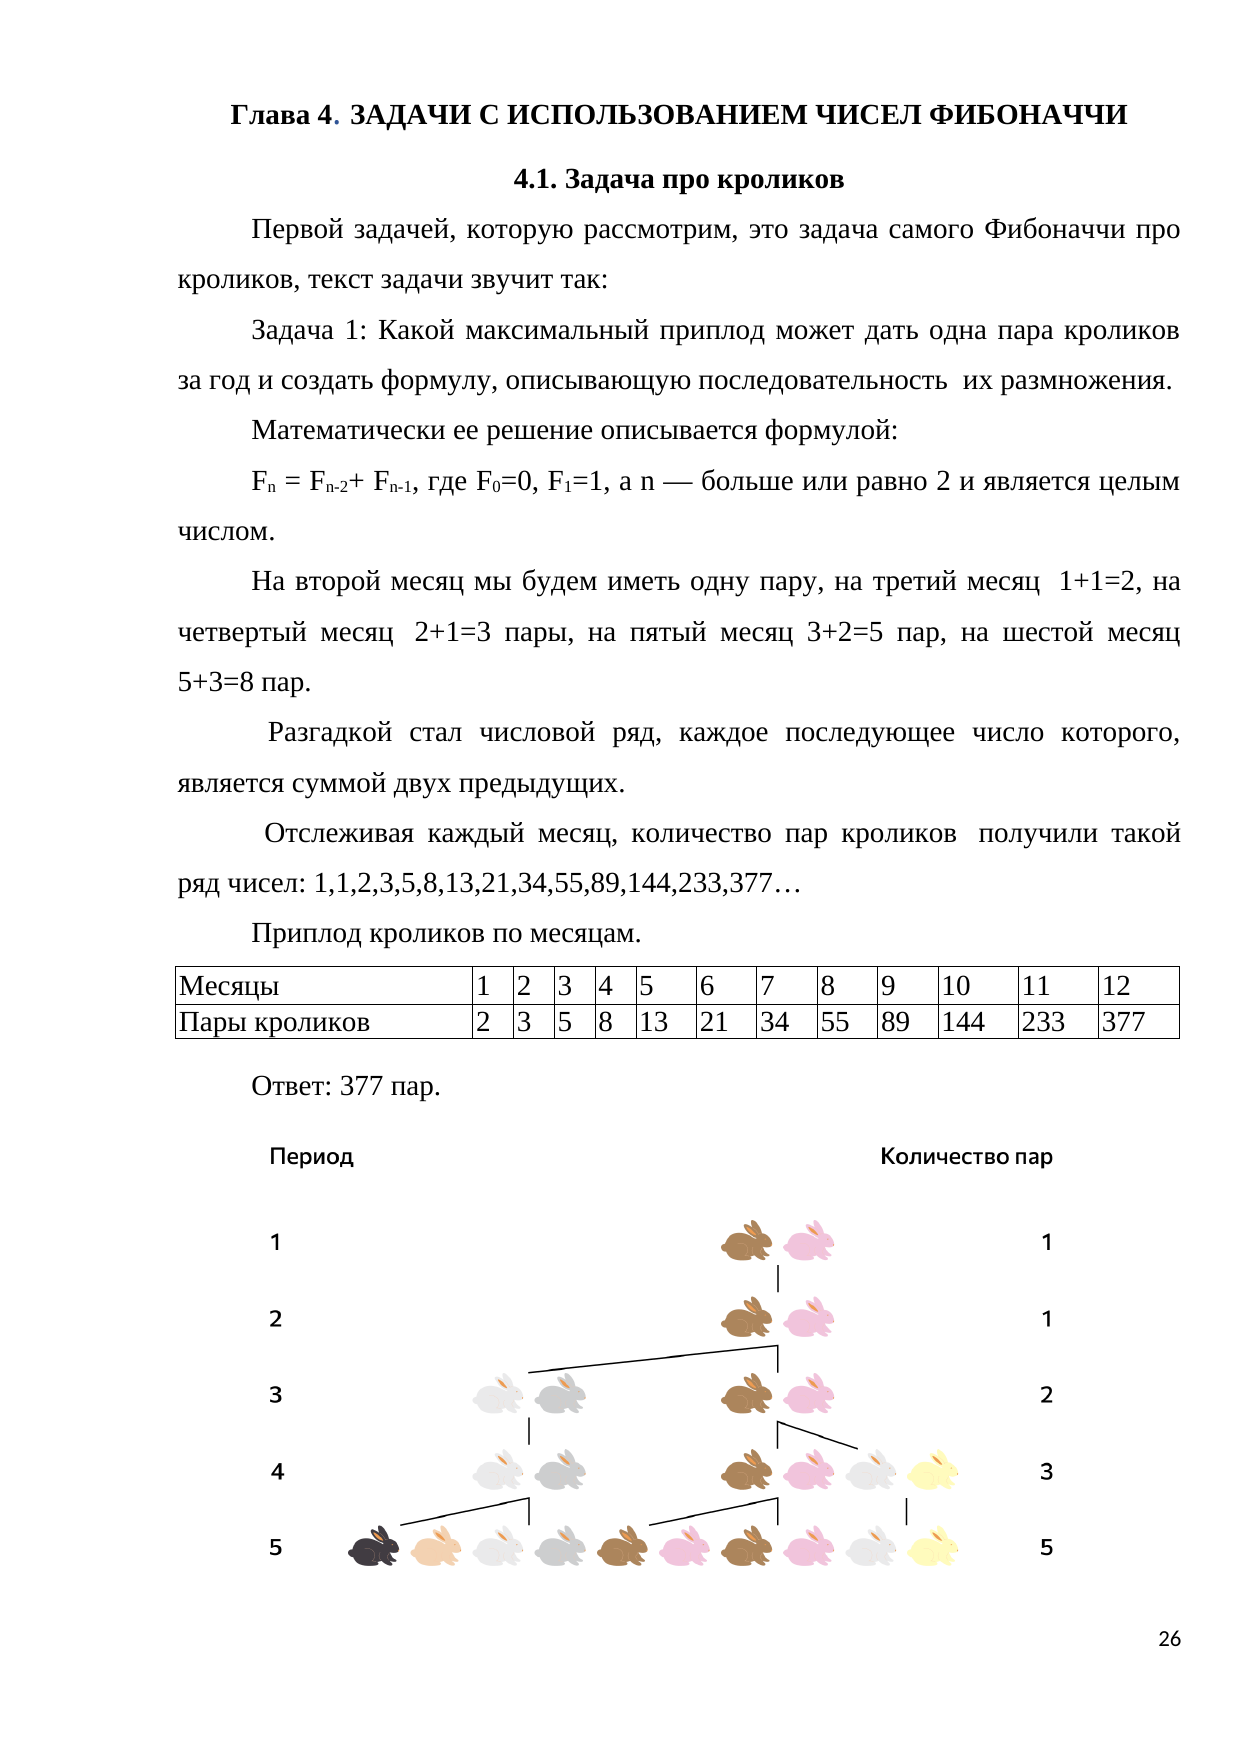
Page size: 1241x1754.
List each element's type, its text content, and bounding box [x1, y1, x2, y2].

table_cell Пары кроликов [176, 1005, 472, 1038]
table_header 5 [637, 967, 696, 1003]
table_header 8 [818, 967, 877, 1003]
table_cell 233 [1019, 1005, 1098, 1038]
table_cell 21 [697, 1005, 756, 1038]
table_cell 13 [637, 1005, 696, 1038]
table_header 2 [514, 967, 554, 1003]
table_header 4 [596, 967, 636, 1003]
table_header 10 [939, 967, 1018, 1003]
table_header 11 [1019, 967, 1098, 1003]
table_header 3 [555, 967, 595, 1003]
table_cell 144 [939, 1005, 1018, 1038]
text Fn = Fn-2+ Fn-1, где F0=0, F1=1, а n — больше или равно 2 и является целым числом. [177, 463, 1181, 547]
table_header 1 [473, 967, 513, 1003]
table_cell 8 [596, 1005, 636, 1038]
subtitle Глава 4. ЗАДАЧИ С ИСПОЛЬЗОВАНИЕМ ЧИСЕЛ ФИБОНАЧЧИ [177, 89, 1181, 134]
table_cell 55 [818, 1005, 877, 1038]
table_header 7 [757, 967, 817, 1003]
table_header 12 [1099, 967, 1179, 1003]
table_cell 34 [757, 1005, 817, 1038]
text Задача 1: Какой максимальный приплод может дать одна пара кроликов за год и создать формулу, описывающую последовательность их размножения. [177, 312, 1181, 396]
text Математически ее решение описывается формулой: [177, 412, 1181, 446]
picture [251, 1131, 1071, 1583]
table_cell 3 [514, 1005, 554, 1038]
table_header 9 [878, 967, 938, 1003]
table_cell 377 [1099, 1005, 1179, 1038]
text Приплод кроликов по месяцам. [177, 916, 1181, 949]
text Ответ: 377 пар. [177, 1068, 1181, 1102]
table_header 6 [697, 967, 756, 1003]
text Первой задачей, которую рассмотрим, это задача самого Фибоначчи про кроликов, текст задачи звучит так: [177, 211, 1181, 295]
text Разгадкой стал числовой ряд, каждое последующее число которого, является суммой двух предыдущих. [177, 714, 1181, 798]
text На второй месяц мы будем иметь одну пару, на третий месяц 1+1=2, на четвертый месяц 2+1=3 пары, на пятый месяц 3+2=5 пар, на шестой месяц 5+3=8 пар. [177, 563, 1181, 698]
text Отслеживая каждый месяц, количество пар кроликов получили такой ряд чисел: 1,1,2,3,5,8,13,21,34,55,89,144,233,377… [177, 815, 1181, 899]
table_cell 5 [555, 1005, 595, 1038]
table_cell 2 [473, 1005, 513, 1038]
table_header Месяцы [176, 967, 472, 1003]
subtitle 4.1. Задача про кроликов [177, 161, 1181, 194]
table_cell 89 [878, 1005, 938, 1038]
